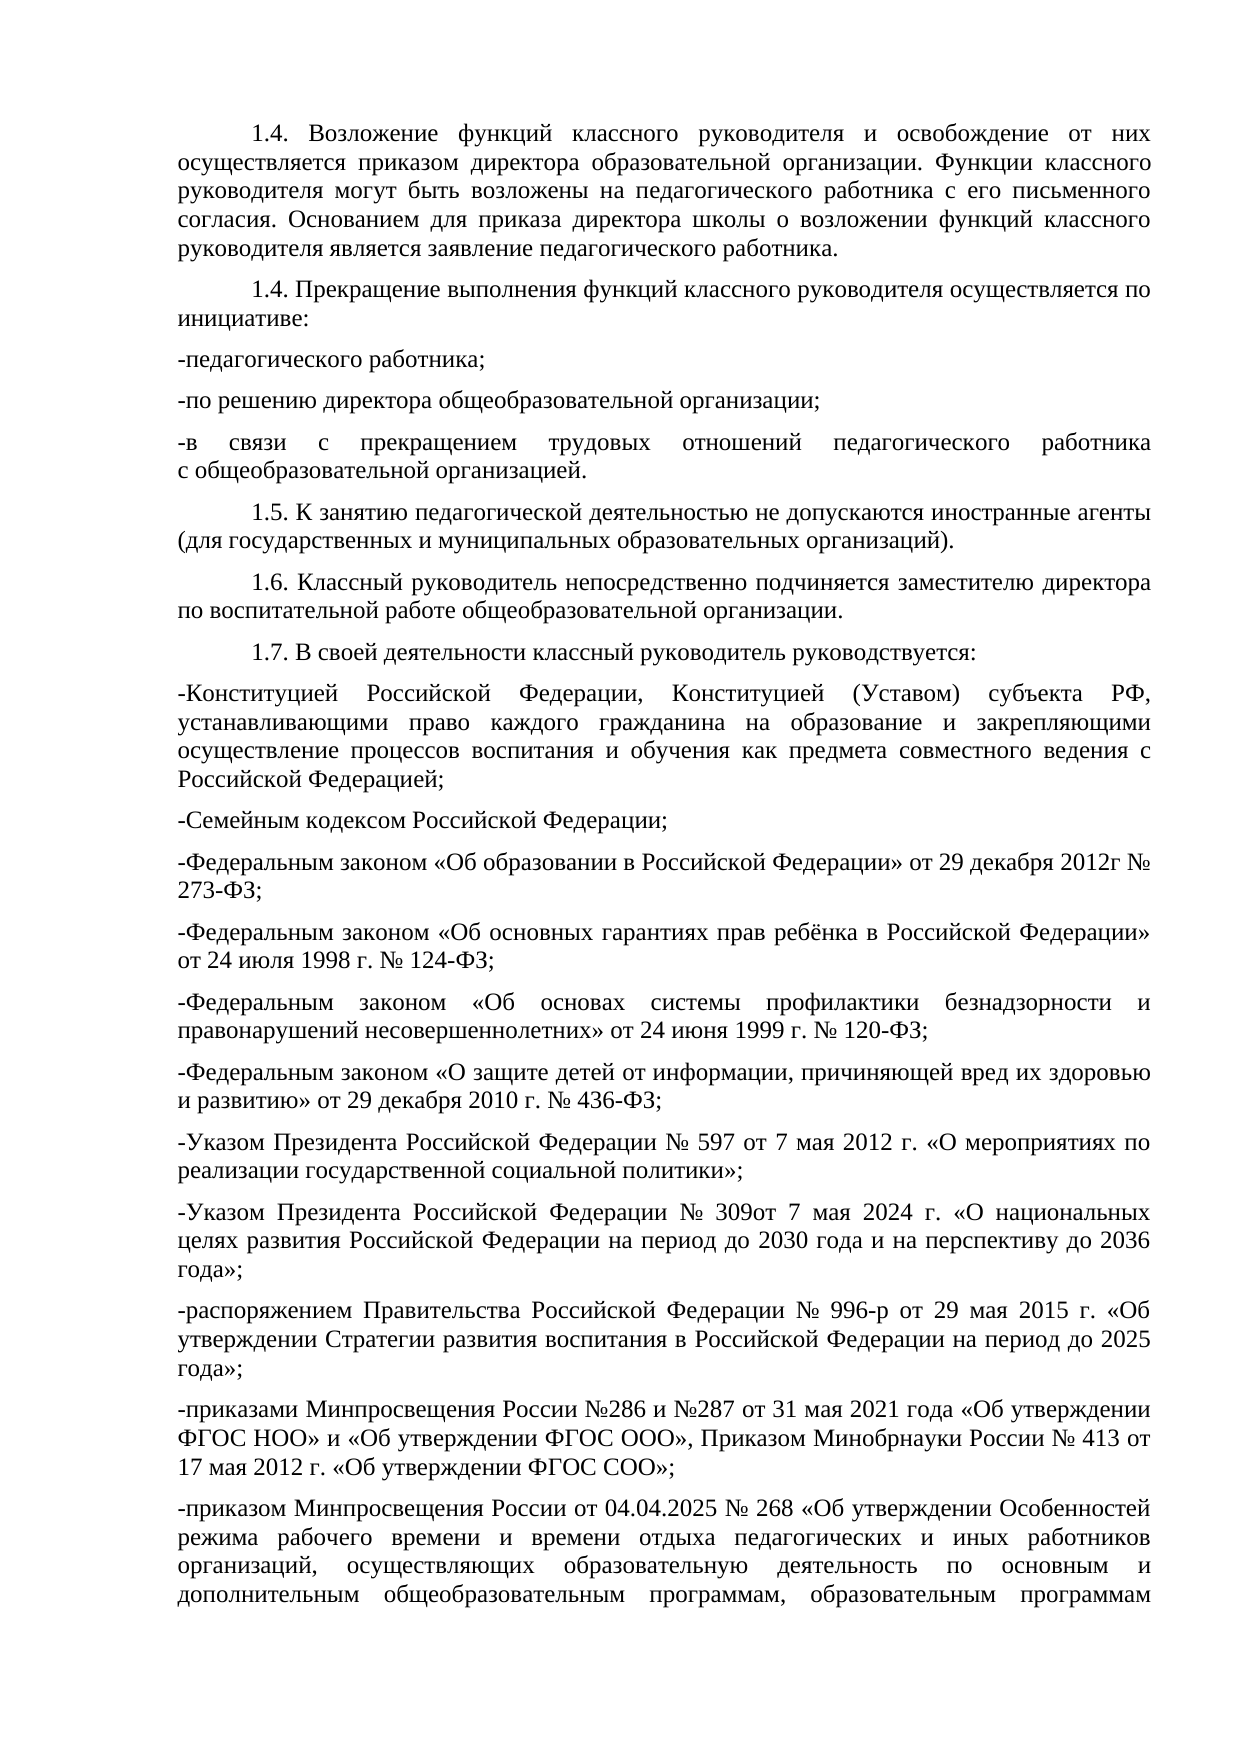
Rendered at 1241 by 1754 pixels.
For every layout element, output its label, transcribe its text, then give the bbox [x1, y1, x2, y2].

text -Федеральным законом «Об основных гарантиях прав ребёнка в Российской Федерации» от 24 июля 1998 г. № 124-ФЗ; [177, 917, 1152, 974]
text -по решению директора общеобразовательной организации; [177, 386, 1152, 414]
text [177, 1493, 1152, 1608]
text -Федеральным законом «Об основах системы профилактики безнадзорности и правонарушений несовершеннолетних» от 24 июня 1999 г. № 120-ФЗ; [177, 987, 1152, 1044]
text -Указом Президента Российской Федерации № 597 от 7 мая 2012 г. «О мероприятиях по реализации государственной социальной политики»; [177, 1127, 1152, 1184]
text -Федеральным законом «Об образовании в Российской Федерации» от 29 декабря 2012г № 273-ФЗ; [177, 847, 1152, 904]
text 1.7. В своей деятельности классный руководитель руководствуется: [177, 637, 1152, 666]
text -Указом Президента Российской Федерации № 309от 7 мая 2024 г. «О национальных целях развития Российской Федерации на период до 2030 года и на перспективу до 2036 года»; [177, 1197, 1152, 1283]
text -приказами Минпросвещения России №286 и №287 от 31 мая 2021 года «Об утверждении ФГОС НОО» и «Об утверждении ФГОС ООО», Приказом Минобрнауки России № 413 от 17 мая 2012 г. «Об утверждении ФГОС СОО»; [177, 1394, 1152, 1481]
text -педагогического работника; [177, 344, 1152, 373]
text -Конституцией Российской Федерации, Конституцией (Уставом) субъекта РФ, устанавливающими право каждого гражданина на образование и закрепляющими осуществление процессов воспитания и обучения как предмета совместного ведения с Российской Федерацией; [177, 678, 1152, 793]
text -распоряжением Правительства Российской Федерации № 996-р от 29 мая 2015 г. «Об утверждении Стратегии развития воспитания в Российской Федерации на период до 2025 года»; [177, 1296, 1152, 1382]
text -в связи с прекращением трудовых отношений педагогического работника с общеобразовательной организацией. [177, 427, 1152, 484]
text -Семейным кодексом Российской Федерации; [177, 806, 1152, 834]
text 1.4. Возложение функций классного руководителя и освобождение от них осуществляется приказом директора образовательной организации. Функции классного руководителя могут быть возложены на педагогического работника с его письменного согласия. Основанием для приказа директора школы о возложении функций классного руководителя является заявление педагогического работника. [177, 118, 1152, 262]
text 1.6. Классный руководитель непосредственно подчиняется заместителю директора по воспитательной работе общеобразовательной организации. [177, 567, 1152, 624]
text -Федеральным законом «О защите детей от информации, причиняющей вред их здоровью и развитию» от 29 декабря 2010 г. № 436-ФЗ; [177, 1057, 1152, 1114]
text 1.5. К занятию педагогической деятельностью не допускаются иностранные агенты (для государственных и муниципальных образовательных организаций). [177, 497, 1152, 554]
text 1.4. Прекращение выполнения функций классного руководителя осуществляется по инициативе: [177, 274, 1152, 332]
